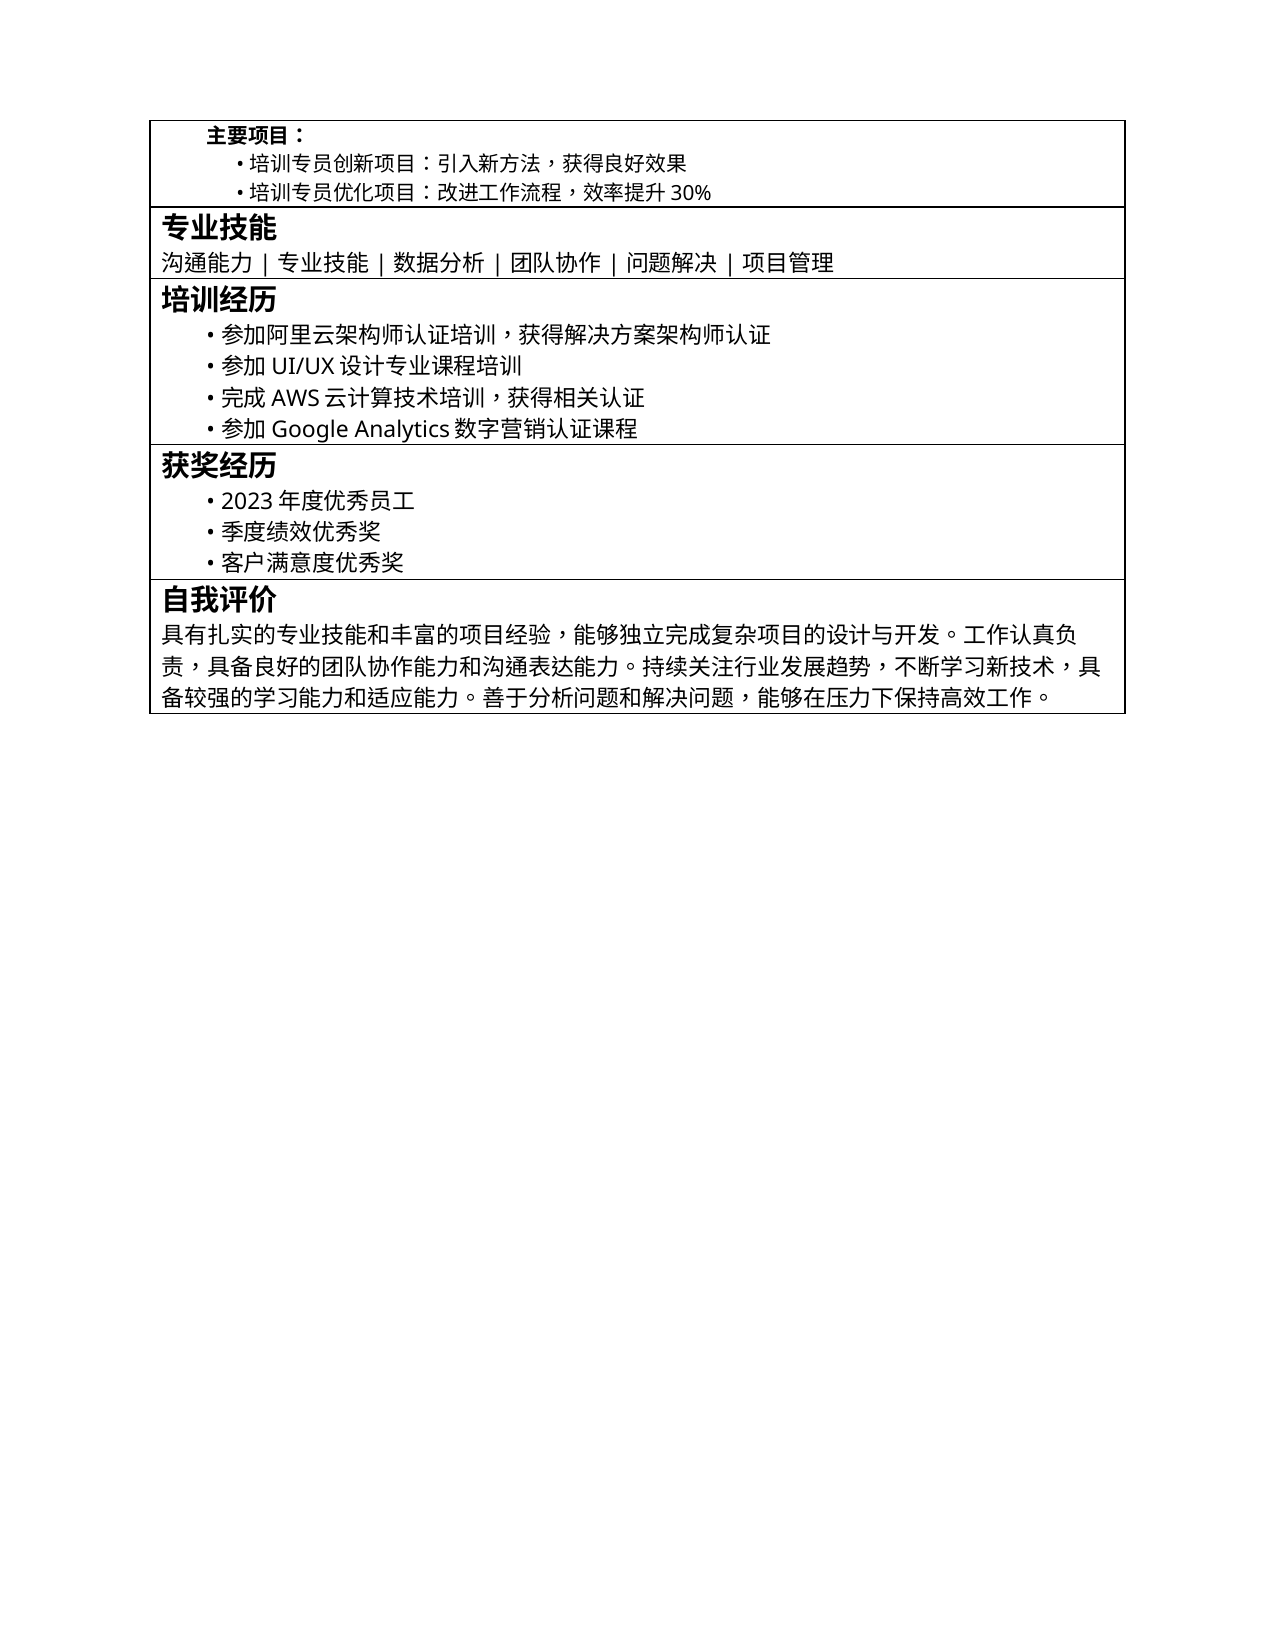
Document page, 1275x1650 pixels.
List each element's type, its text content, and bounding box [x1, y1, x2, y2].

table_cell 培训经历 • 参加阿里云架构师认证培训，获得解决方案架构师认证 • 参加UI/UX设计专业课程培训 • 完成AWS云计算技术培训，获得相关认证 • 参加Google Analytics数字营销认证课程 [151, 279, 1124, 444]
table_cell 自我评价 具有扎实的专业技能和丰富的项目经验，能够独立完成复杂项目的设计与开发。工作认真负责，具备良好的团队协作能力和沟通表达能力。持续关注行业发展趋势，不断学习新技术，具备较强的学习能力和适应能力。善于分析问题和解决问题，能够在压力下保持高效工作。 [151, 580, 1124, 713]
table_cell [151, 121, 1124, 206]
table_cell 专业技能 沟通能力 | 专业技能 | 数据分析 | 团队协作 | 问题解决 | 项目管理 [151, 208, 1124, 278]
table_cell 获奖经历 • 2023年度优秀员工 • 季度绩效优秀奖 • 客户满意度优秀奖 [151, 445, 1124, 578]
